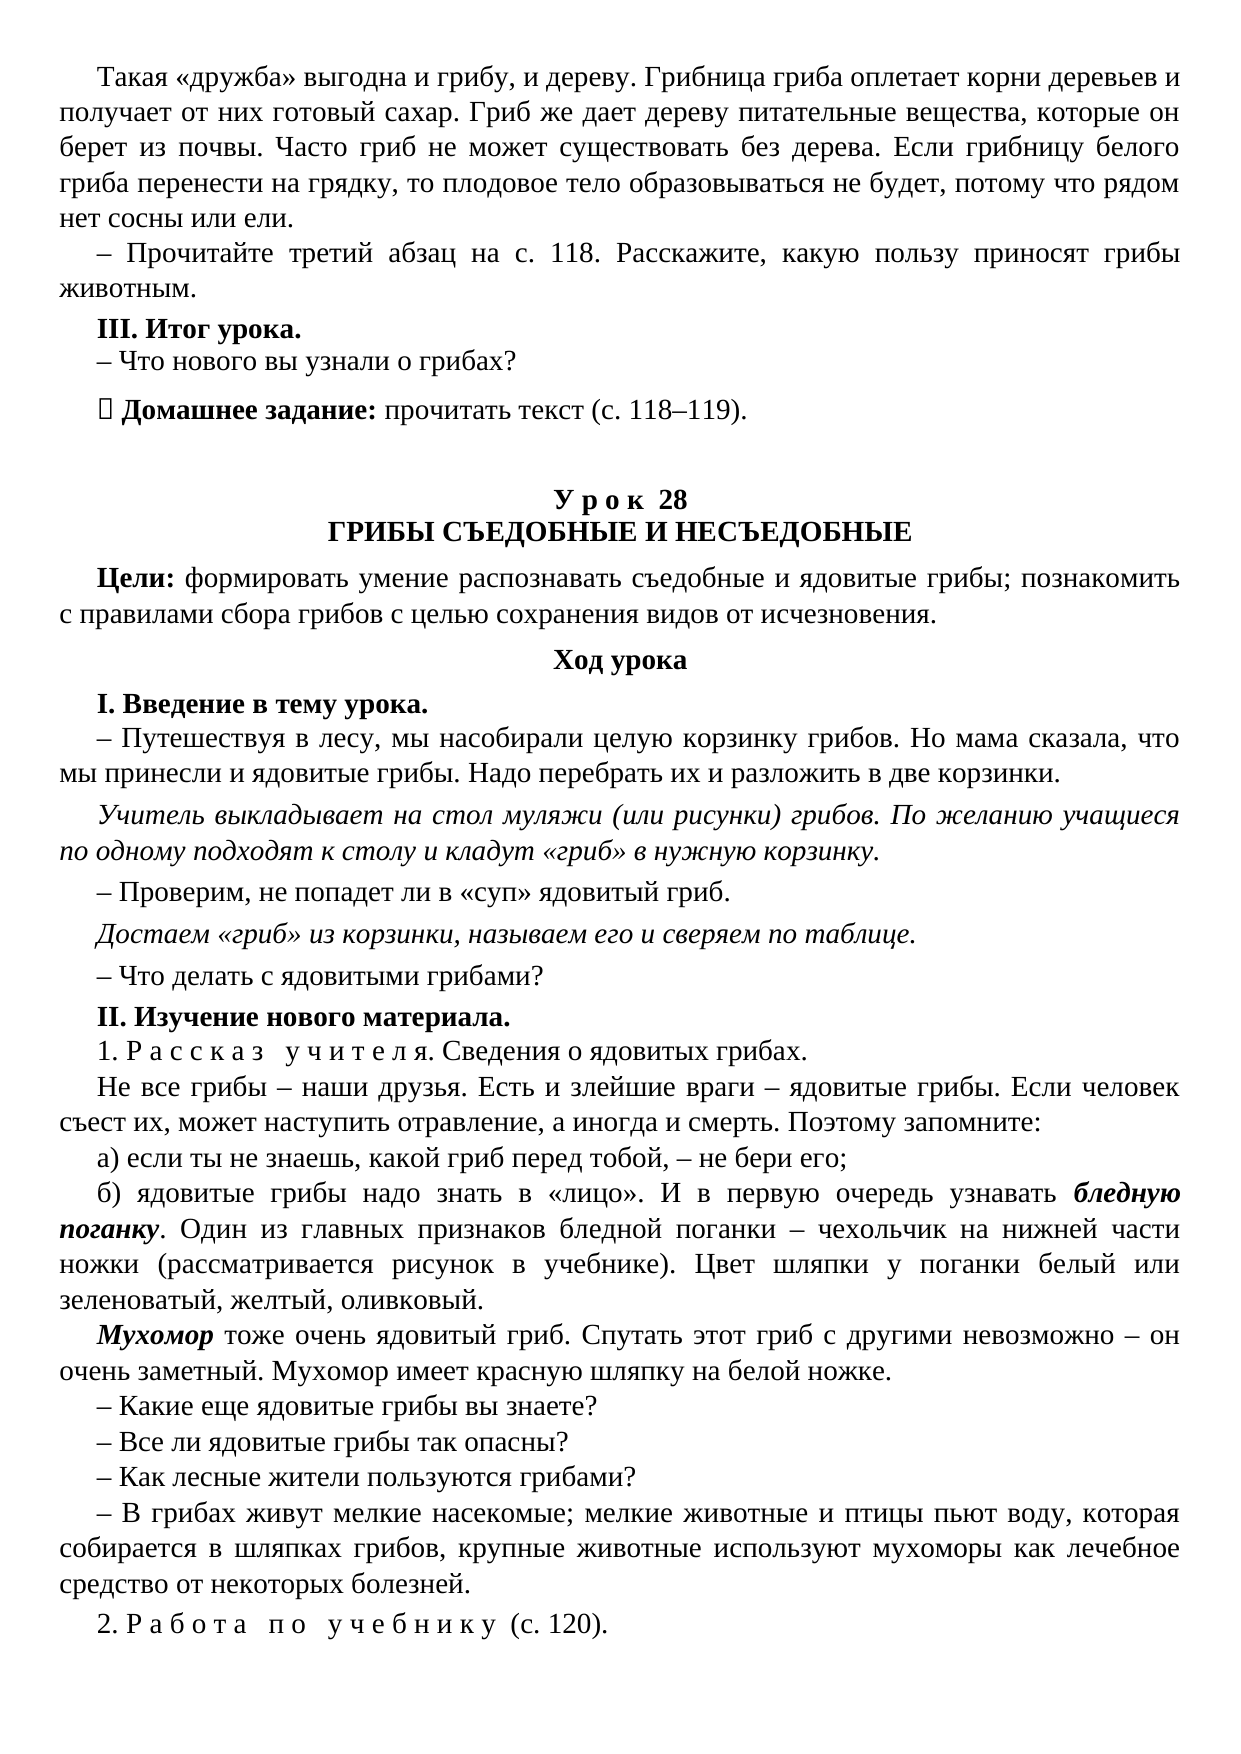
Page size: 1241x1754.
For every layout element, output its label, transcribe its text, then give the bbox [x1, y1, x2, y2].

text б) ядовитые грибы надо знать в «лицо». И в первую очередь узнавать бледную поганку. Один из главных признаков бледной поганки – чехольчик на нижней части ножки (рассматривается рисунок в учебнике). Цвет шляпки у поганки белый или зеленоватый, желтый, оливковый. [59, 1175, 1181, 1315]
text – Прочитайте третий абзац на с. 118. Расскажите, какую пользу приносят грибы животным. [59, 235, 1181, 304]
text 1. Р а с с к а з у ч и т е л я. Сведения о ядовитых грибах. [59, 1033, 1181, 1067]
text II. Изучение нового материала. [59, 1001, 1181, 1033]
text Ход урока [59, 644, 1181, 676]
text Мухомор тоже очень ядовитый гриб. Спутать этот гриб с другими невозможно – он очень заметный. Мухомор имеет красную шляпку на белой ножке. [59, 1317, 1181, 1386]
text – Какие еще ядовитые грибы вы знаете? [59, 1388, 1181, 1422]
text а) если ты не знаешь, какой гриб перед тобой, – не бери его; [59, 1140, 1181, 1173]
text – Все ли ядовитые грибы так опасны? [59, 1424, 1181, 1457]
text Учитель выкладывает на стол муляжи (или рисунки) грибов. По желанию учащиеся по одному подходят к столу и кладут «гриб» в нужную корзинку. [59, 797, 1181, 866]
text – Как лесные жители пользуются грибами? [59, 1459, 1181, 1493]
text У р о к 28 грибы съедобные и несъедобные [59, 484, 1181, 548]
text 2. Р а б о т а п о у ч е б н и к у (с. 120). [59, 1608, 1181, 1639]
text Не все грибы – наши друзья. Есть и злейшие враги – ядовитые грибы. Если человек съест их, может наступить отравление, а иногда и смерть. Поэтому запомните: [59, 1069, 1181, 1138]
text I. Введение в тему урока. [59, 688, 1181, 720]
text Такая «дружба» выгодна и грибу, и дереву. Грибница гриба оплетает корни деревьев и получает от них готовый сахар. Гриб же дает дереву питательные вещества, которые он берет из почвы. Часто гриб не может существовать без дерева. Если грибницу белого гриба перенести на грядку, то плодовое тело образовываться не будет, потому что рядом нет сосны или ели. [59, 59, 1181, 233]
text – Что нового вы узнали о грибах? [59, 345, 1181, 377]
text III. Итог урока. [59, 313, 1181, 345]
text Достаем «гриб» из корзинки, называем его и сверяем по таблице. [59, 916, 1181, 950]
text  Домашнее задание: прочитать текст (с. 118–119). [59, 389, 1181, 427]
text – Проверим, не попадет ли в «суп» ядовитый гриб. [59, 874, 1181, 908]
text Цели: формировать умение распознавать съедобные и ядовитые грибы; познакомить с правилами сбора грибов с целью сохранения видов от исчезновения. [59, 560, 1181, 629]
text – Что делать с ядовитыми грибами? [59, 958, 1181, 992]
text – Путешествуя в лесу, мы насобирали целую корзинку грибов. Но мама сказала, что мы принесли и ядовитые грибы. Надо перебрать их и разложить в две корзинки. [59, 720, 1181, 789]
text – В грибах живут мелкие насекомые; мелкие животные и птицы пьют воду, которая собирается в шляпках грибов, крупные животные используют мухоморы как лечебное средство от некоторых болезней. [59, 1495, 1181, 1599]
